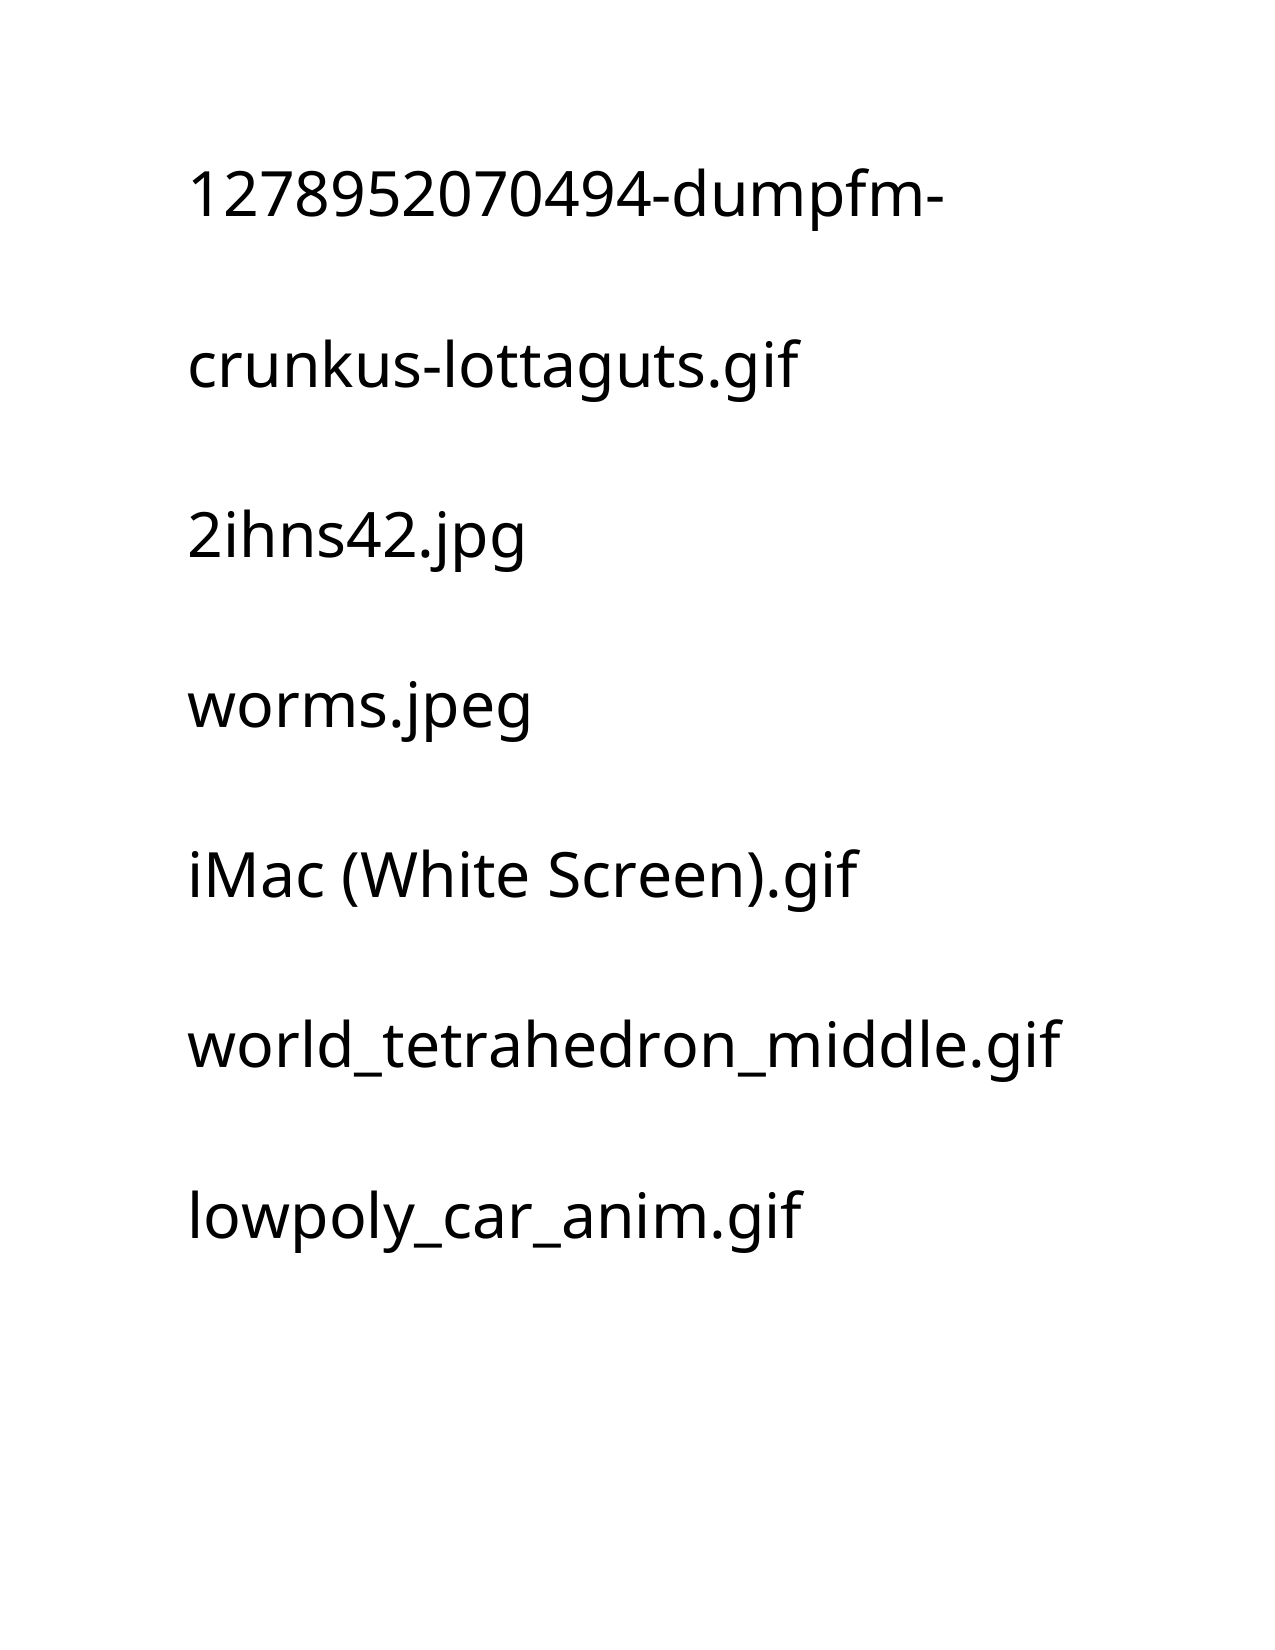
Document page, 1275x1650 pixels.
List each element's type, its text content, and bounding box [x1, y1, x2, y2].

text 2ihns42.jpg [187, 490, 1087, 576]
text world_tetrahedron_middle.gif [187, 1001, 1087, 1086]
text iMac (White Screen).gif [187, 831, 1087, 916]
text lowpoly_car_anim.gif [187, 1171, 1087, 1256]
text 1278952070494-dumpfm-crunkus-lottaguts.gif [187, 150, 1087, 405]
text worms.jpeg [187, 661, 1087, 746]
